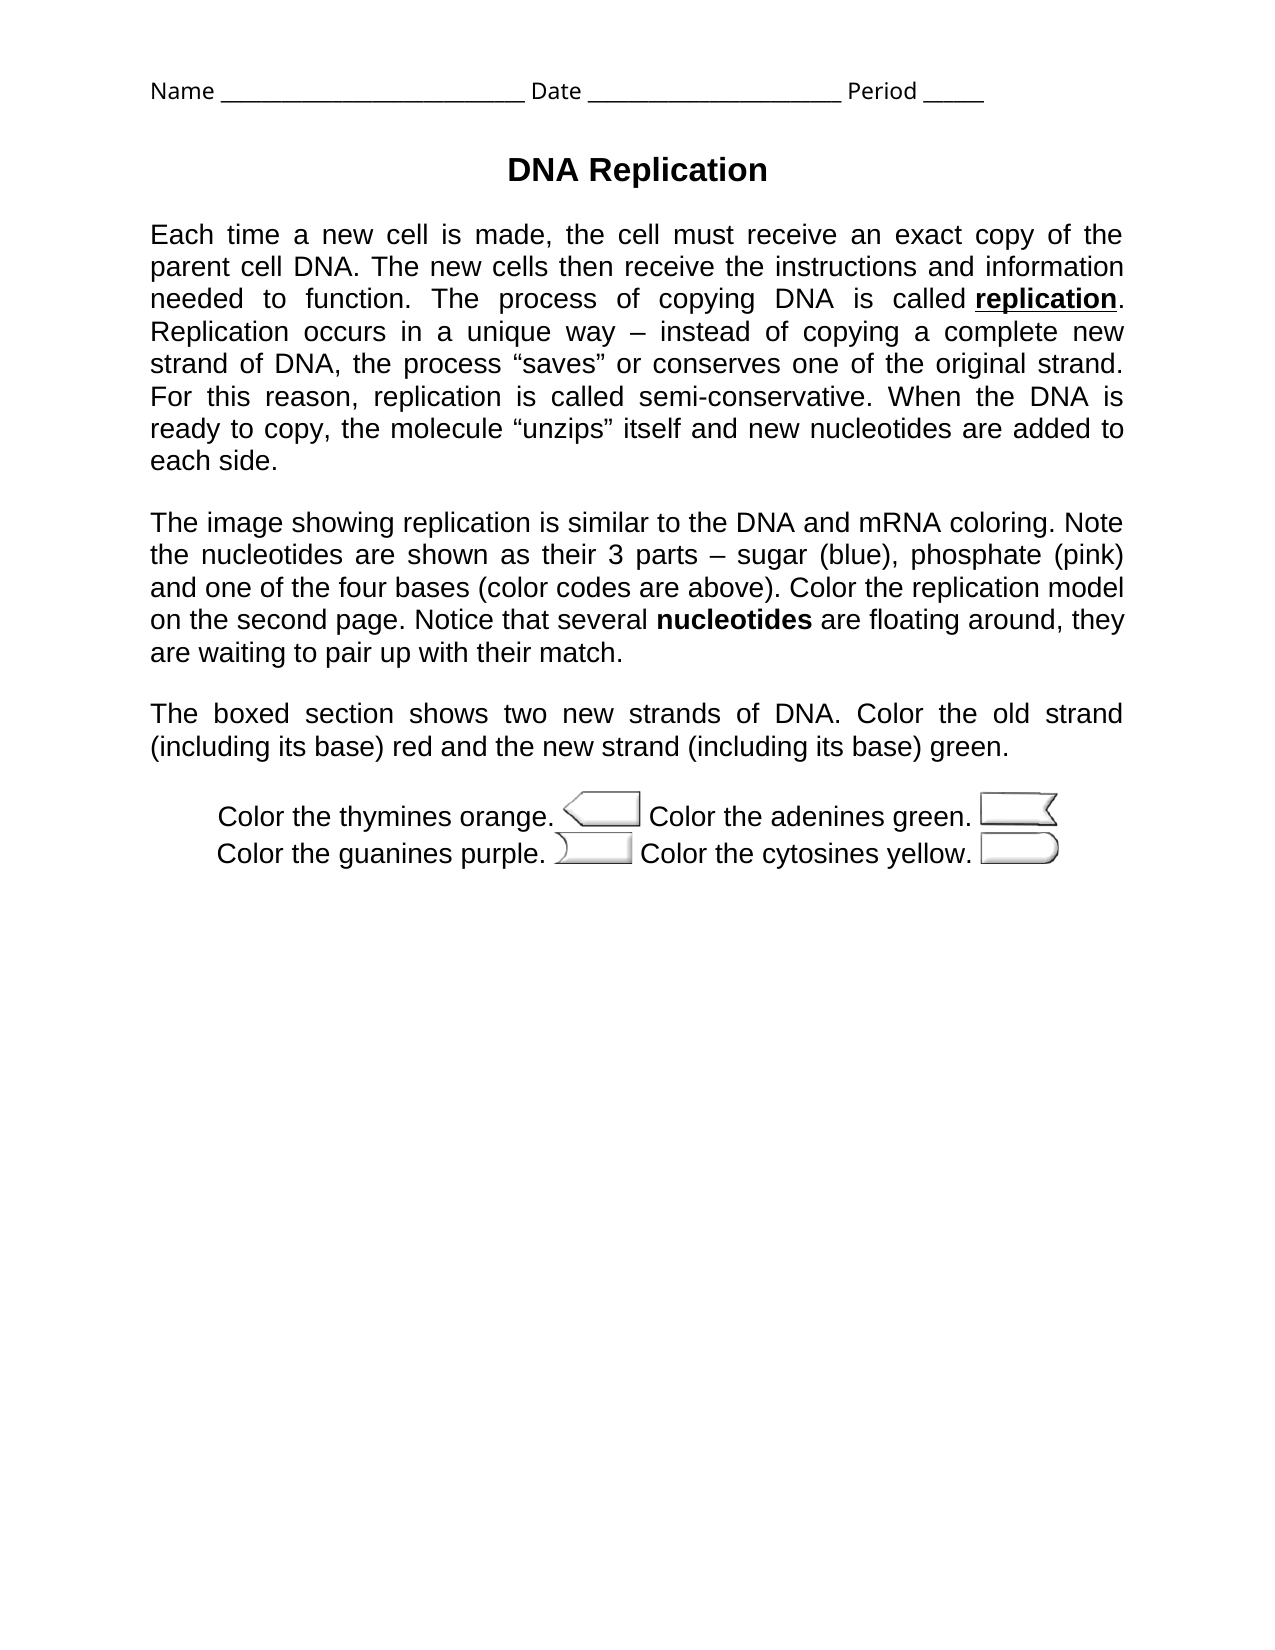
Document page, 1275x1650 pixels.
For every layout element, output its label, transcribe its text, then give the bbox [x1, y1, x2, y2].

text DNA Replication [150, 150, 1125, 188]
picture [562, 791, 641, 827]
picture [979, 791, 1058, 827]
text Color the thymines orange. Color the adenines green. Color the guanines purple. Color the cytosines yellow. [150, 791, 1125, 869]
text The boxed section shows two new strands of DNA. Color the old strand (including its base) red and the new strand (including its base) green. [150, 697, 1125, 762]
text The image showing replication is similar to the DNA and mRNA coloring. Note the nucleotides are shown as their 3 parts – sugar (blue), phosphate (pink) and one of the four bases (color codes are above). Color the replication model on the second page. Notice that several nucleotides are floating around, they are waiting to pair up with their match. [150, 506, 1125, 668]
picture [980, 832, 1059, 864]
text Each time a new cell is made, the cell must receive an exact copy of the parent cell DNA. The new cells then receive the instructions and information needed to function. The process of copying DNA is called replication. Replication occurs in a unique way – instead of copying a complete new strand of DNA, the process “saves” or conserves one of the original strand. For this reason, replication is called semi-conservative. When the DNA is ready to copy, the molecule “unzips” itself and new nucleotides are added to each side. [150, 218, 1125, 477]
picture [554, 832, 633, 864]
